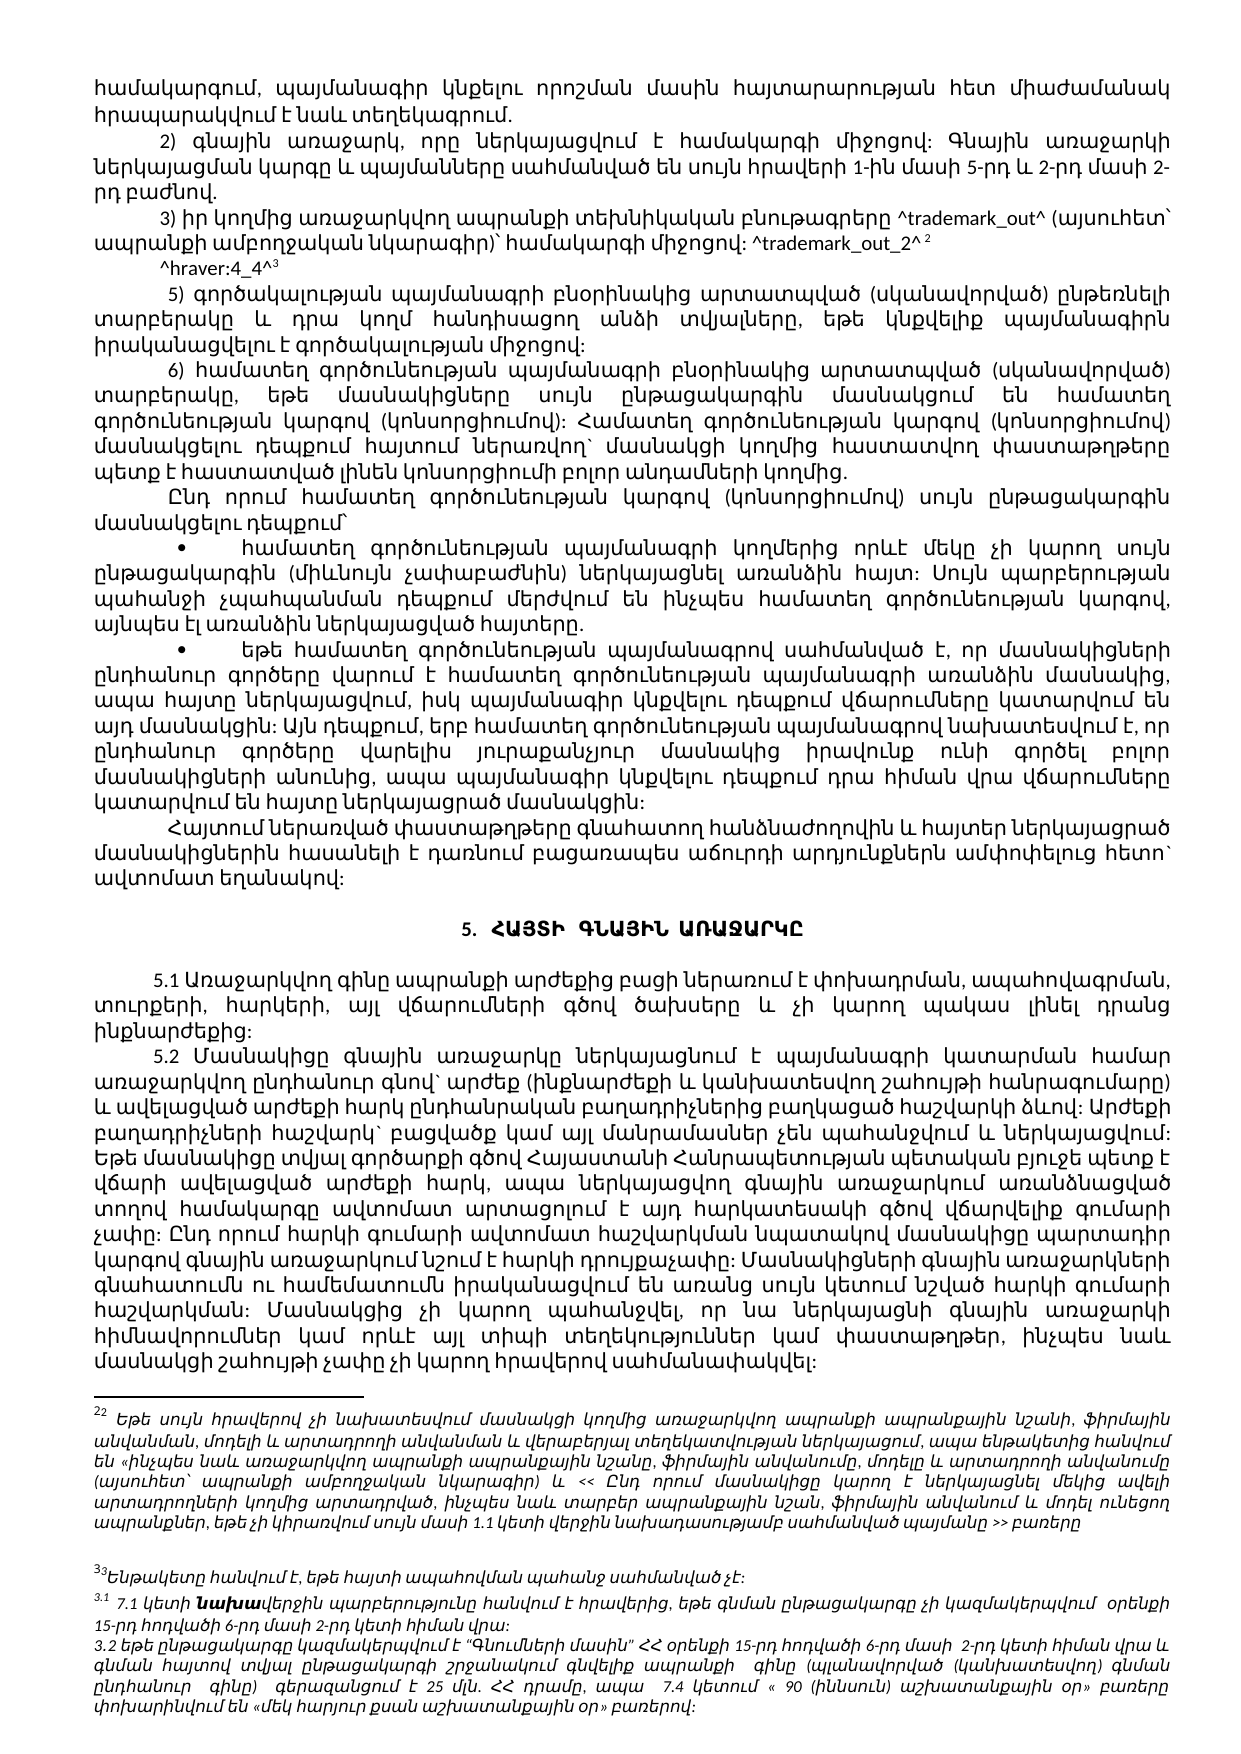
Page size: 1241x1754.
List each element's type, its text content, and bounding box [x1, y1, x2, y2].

text 5) գործակալության պայմանագրի բնօրինակից արտատպված (սկանավորված) ընթեռնելի տարբերակը և դրա կողմ հանդիսացող անձի տվյալները, եթե կնքվելիք պայմանագիրն իրականացվելու է գործակալության միջոցով: [94, 281, 1171, 357]
text 5.2 Մասնակիցը գնային առաջարկը ներկայացնում է պայմանագրի կատարման համար առաջարկվող ընդհանուր գնով` արժեք (ինքնարժեքի և կանխատեսվող շահույթի հանրագումարը) և ավելացված արժեքի հարկ ընդհանրական բաղադրիչներից բաղկացած հաշվարկի ձևով: Արժեքի բաղադրիչների հաշվարկ` բացվածք կամ այլ մանրամասներ չեն պահանջվում և ներկայացվում: Եթե մասնակիցը տվյալ գործարքի գծով Հայաստանի Հանրապետության պետական բյուջե պետք է վճարի ավելացված արժեքի հարկ, ապա ներկայացվող գնային առաջարկում առանձնացված տողով համակարգը ավտոմատ արտացոլում է այդ հարկատեսակի գծով վճարվելիք գումարի չափը: Ընդ որում հարկի գումարի ավտոմատ հաշվարկման նպատակով մասնակիցը պարտադիր կարգով գնային առաջարկում նշում է հարկի դրույքաչափը: Մասնակիցների գնային առաջարկների գնահատումն ու համեմատումն իրականացվում են առանց սույն կետում նշված հարկի գումարի հաշվարկման: Մասնակցից չի կարող պահանջվել, որ նա ներկայացնի գնային առաջարկի հիմնավորումներ կամ որևէ այլ տիպի տեղեկություններ կամ փաստաթղթեր, ինչպես նաև մասնակցի շահույթի չափը չի կարող հրավերով սահմանափակվել: [94, 1043, 1171, 1374]
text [94, 75, 1171, 128]
text 6) համատեղ գործունեության պայմանագրի բնօրինակից արտատպված (սկանավորված) տարբերակը, եթե մասնակիցները սույն ընթացակարգին մասնակցում են համատեղ գործունեության կարգով (կոնսորցիումով): Համատեղ գործունեության կարգով (կոնսորցիումով) մասնակցելու դեպքում հայտում ներառվող` մասնակցի կողմից հաստատվող փաստաթղթերը պետք է հաստատված լինեն կոնսորցիումի բոլոր անդամների կողմից. [94, 357, 1171, 484]
list համատեղ գործունեության պայմանագրի կողմերից որևէ մեկը չի կարող սույն ընթացակարգին (միևնույն չափաբաժնին) ներկայացնել առանձին հայտ: Սույն պարբերության պահանջի չպահպանման դեպքում մերժվում են ինչպես համատեղ գործունեության կարգով, այնպես էլ առանձին ներկայացված հայտերը. [94, 535, 1171, 637]
list եթե համատեղ գործունեության պայմանագրով սահմանված է, որ մասնակիցների ընդհանուր գործերը վարում է համատեղ գործունեության պայմանագրի առանձին մասնակից, ապա հայտը ներկայացվում, իսկ պայմանագիր կնքվելու դեպքում վճարումները կատարվում են այդ մասնակցին: Այն դեպքում, երբ համատեղ գործունեության պայմանագրով նախատեսվում է, որ ընդհանուր գործերը վարելիս յուրաքանչյուր մասնակից իրավունք ունի գործել բոլոր մասնակիցների անունից, ապա պայմանագիր կնքվելու դեպքում դրա հիման վրա վճարումները կատարվում են հայտը ներկայացրած մասնակցին: [94, 637, 1171, 815]
text Հայտում ներառված փաստաթղթերը գնահատող հանձնաժողովին և հայտեր ներկայացրած մասնակիցներին հասանելի է դառնում բացառապես աճուրդի արդյունքներն ամփոփելուց հետո` ավտոմատ եղանակով: [94, 815, 1171, 891]
text Ընդ որում համատեղ գործունեության կարգով (կոնսորցիումով) սույն ընթացակարգին մասնակցելու դեպքում՝ [94, 484, 1171, 535]
text 3) իր կողմից առաջարկվող ապրանքի տեխնիկական բնութագրերը ^trademark_out^ (այսուհետ՝ ապրանքի ամբողջական նկարագիր)՝ համակարգի միջոցով: ^trademark_out_2^ 2 [94, 205, 1171, 256]
text ^hraver:4_4^3 [94, 256, 1171, 281]
text 5. ՀԱՅՏԻ ԳՆԱՅԻՆ ԱՌԱՋԱՐԿԸ [94, 916, 1171, 942]
text 2) գնային առաջարկ, որը ներկայացվում է համակարգի միջոցով: Գնային առաջարկի ներկայացման կարգը և պայմանները սահմանված են սույն հրավերի 1-ին մասի 5-րդ և 2-րդ մասի 2-րդ բաժնով. [94, 128, 1171, 205]
text 5.1 Առաջարկվող գինը ապրանքի արժեքից բացի ներառում է փոխադրման, ապահովագրման, տուրքերի, հարկերի, այլ վճարումների գծով ծախսերը և չի կարող պակաս լինել դրանց ինքնարժեքից: [94, 967, 1171, 1043]
